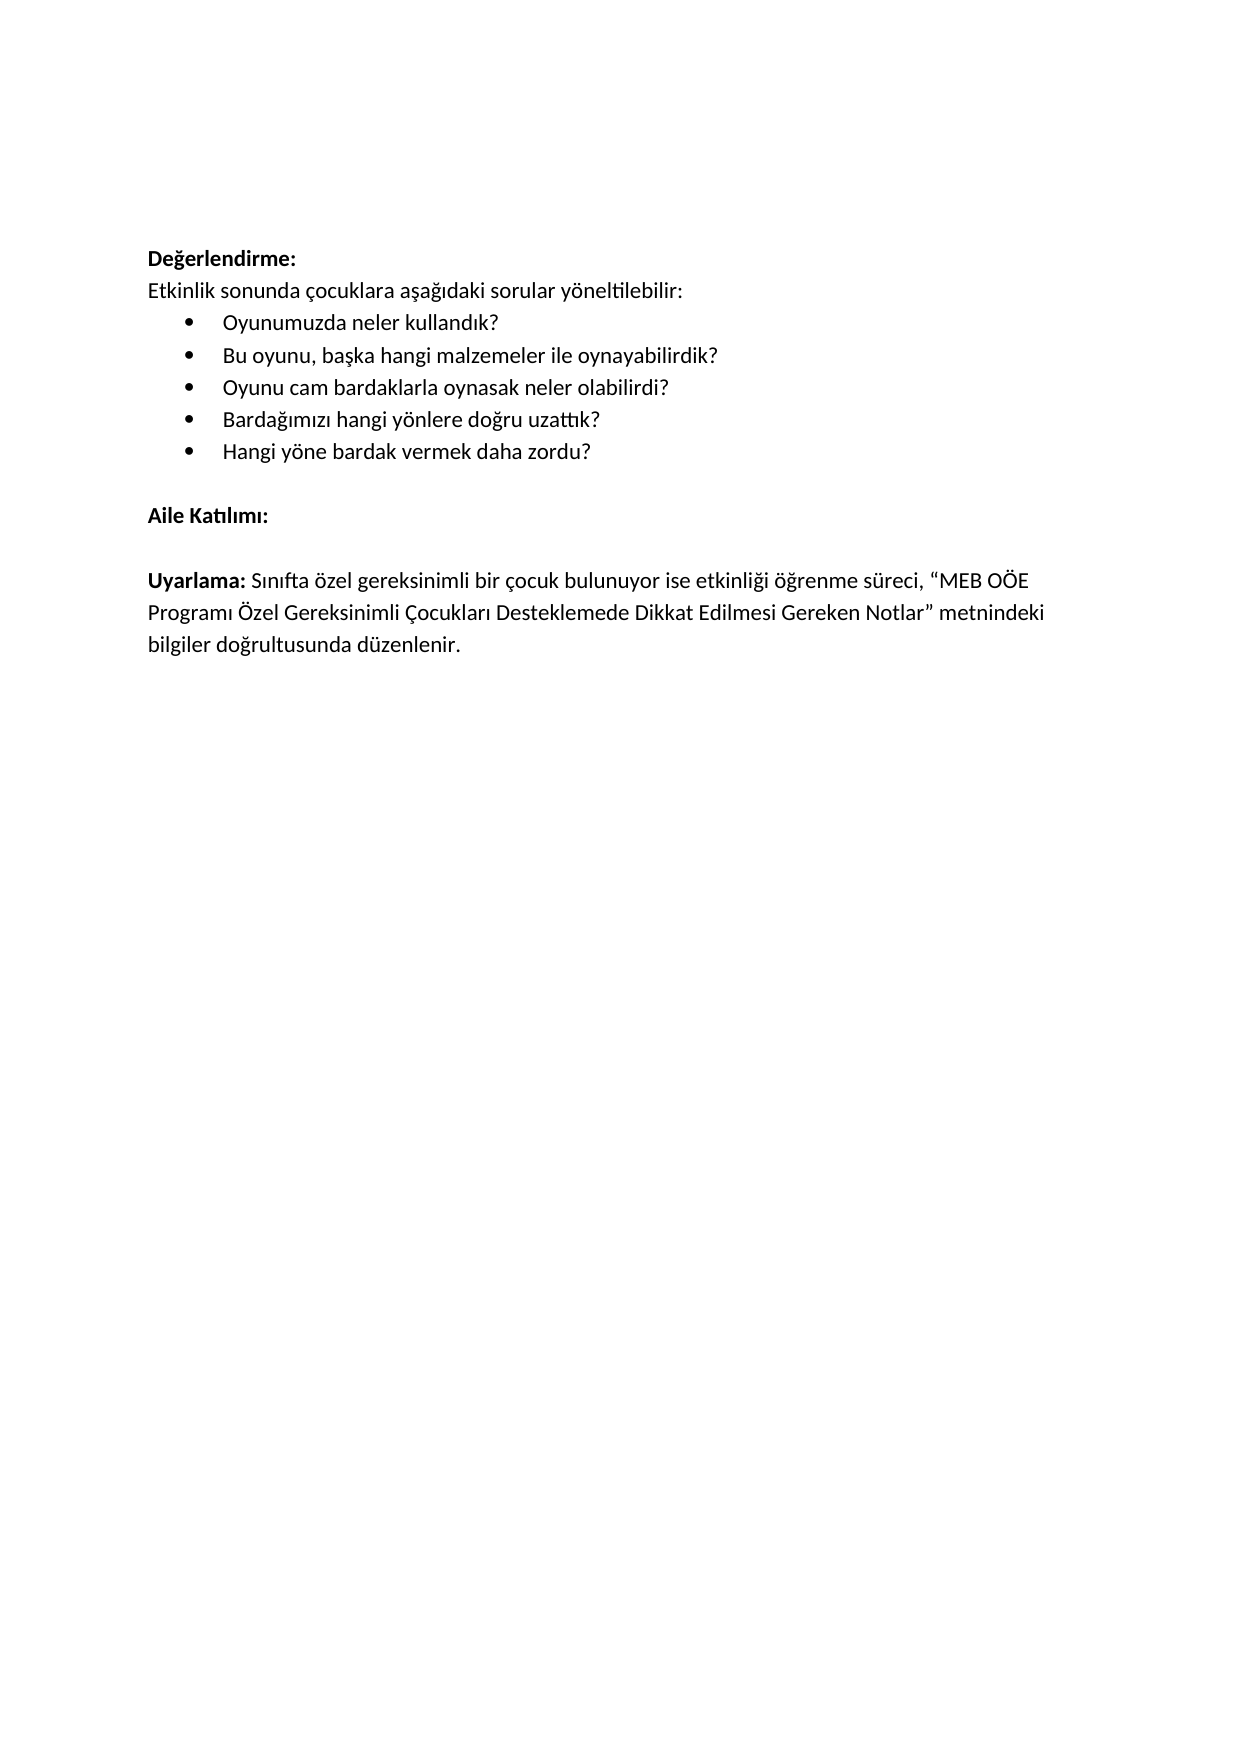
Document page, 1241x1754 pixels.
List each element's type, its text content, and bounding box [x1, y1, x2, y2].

list Bardağımızı hangi yönlere doğru uzattık? [185, 405, 1093, 433]
text Uyarlama: Sınıfta özel gereksinimli bir çocuk bulunuyor ise etkinliği öğrenme süreci, “MEB OÖE Programı Özel Gereksinimli Çocukları Desteklemede Dikkat Edilmesi Gereken Notlar” metnindeki bilgiler doğrultusunda düzenlenir. [148, 566, 1093, 658]
list Oyunumuzda neler kullandık? [185, 308, 1093, 337]
text Etkinlik sonunda çocuklara aşağıdaki sorular yöneltilebilir: [148, 276, 1093, 304]
text Değerlendirme: [148, 244, 1093, 272]
list Hangi yöne bardak vermek daha zordu? [185, 437, 1093, 465]
list Bu oyunu, başka hangi malzemeler ile oynayabilirdik? [185, 341, 1093, 369]
list Oyunu cam bardaklarla oynasak neler olabilirdi? [185, 373, 1093, 401]
text Aile Katılımı: [148, 502, 1093, 530]
